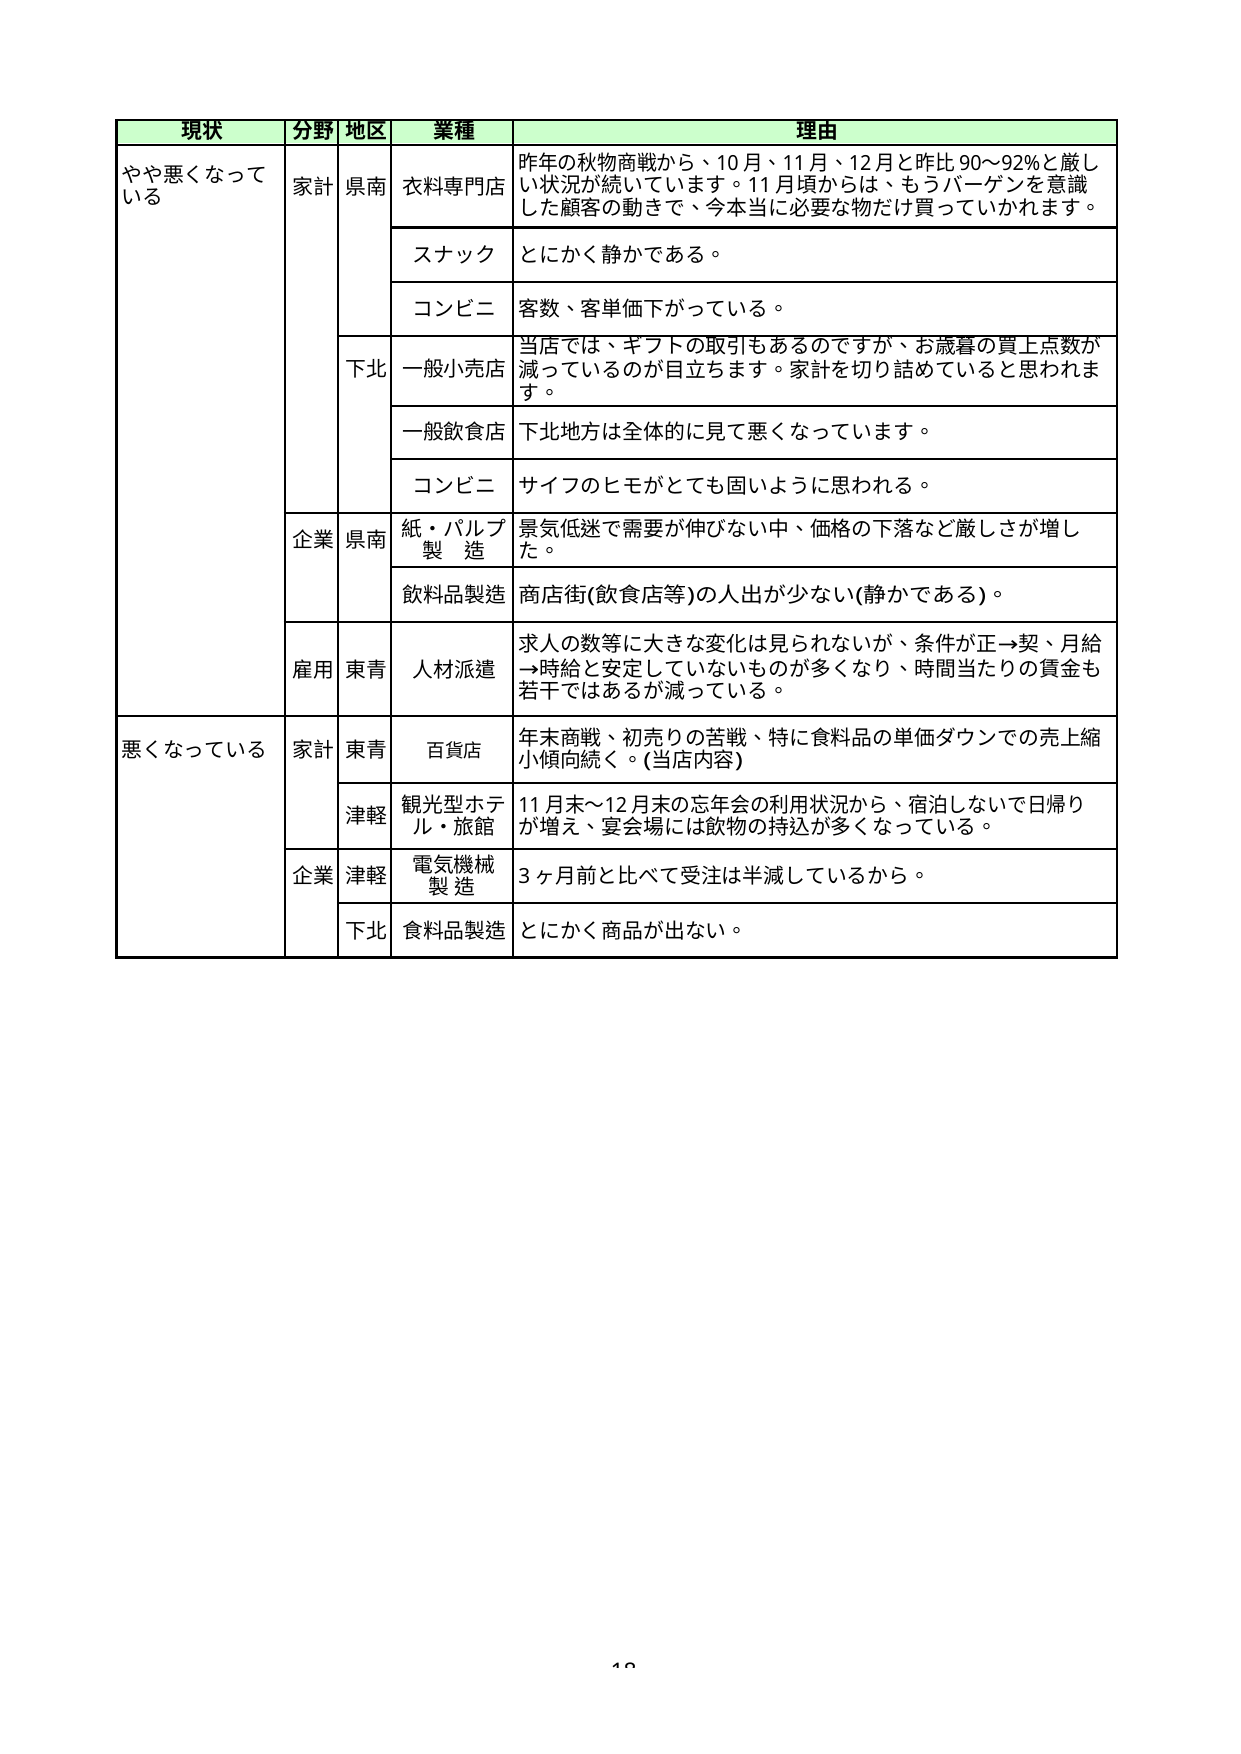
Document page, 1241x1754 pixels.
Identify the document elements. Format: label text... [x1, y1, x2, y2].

table_cell 11月末～12月末の忘年会の利用状況から、宿泊しないで日帰り が増え、宴会場には飲物の持込が多くなっている。 [514, 784, 1116, 848]
table_cell 県南 [339, 146, 390, 335]
table_cell 飲料品製造 [392, 568, 512, 621]
table_cell 一般飲食店 [392, 407, 512, 457]
table_cell 津軽 [339, 784, 390, 848]
table_header 現状 [118, 121, 284, 143]
table_cell コンビニ [392, 460, 512, 512]
table_cell 電気機械製 造 [392, 850, 512, 902]
table_cell 紙・パルプ製 造 [392, 514, 512, 566]
table_cell スナック [392, 229, 512, 281]
table_cell 東青 [339, 717, 390, 782]
table_cell 企業 [286, 514, 337, 621]
table_cell 求人の数等に大きな変化は見られないが、条件が正→契、月給 →時給と安定していないものが多くなり、時間当たりの賃金も若干ではあるが減っている。 [514, 623, 1116, 715]
table_cell 衣料専門店 [392, 146, 512, 226]
table_header 分野 [286, 121, 337, 143]
table_cell とにかく静かである。 [514, 229, 1116, 281]
table_cell 客数、客単価下がっている。 [514, 283, 1116, 335]
table_cell 下北 [339, 337, 390, 512]
table_cell 年末商戦、初売りの苦戦、特に食料品の単価ダウンでの売上縮小傾向続く。(当店内容) [514, 717, 1116, 782]
table_cell 企業 [286, 850, 337, 956]
table_cell 食料品製造 [392, 904, 512, 956]
table_cell やや悪くなっている [118, 146, 284, 715]
table_cell 東青 [339, 623, 390, 715]
table_cell 一般小売店 [392, 337, 512, 405]
table_cell 家計 [286, 146, 337, 512]
table_cell 人材派遣 [392, 623, 512, 715]
table_cell 昨年の秋物商戦から、10月、11月、12月と昨比90～92%と厳し い状況が続いています。11月頃からは、もうバーゲンを意識した顧客の動きで、今本当に必要な物だけ買っていかれます。 [514, 146, 1116, 226]
table_header 理由 [514, 121, 1116, 143]
table_cell コンビニ [392, 283, 512, 335]
table_cell 津軽 [339, 850, 390, 902]
table_cell サイフのヒモがとても固いように思われる。 [514, 460, 1116, 512]
table_cell 観光型ホテル・旅館 [392, 784, 512, 848]
table_cell 百貨店 [392, 717, 512, 782]
table_cell 商店街(飲食店等)の人出が少ない(静かである)。 [514, 568, 1116, 621]
table_cell 下北 [339, 904, 390, 956]
table_cell 景気低迷で需要が伸びない中、価格の下落など厳しさが増した。 [514, 514, 1116, 566]
table_cell 3ヶ月前と比べて受注は半減しているから。 [514, 850, 1116, 902]
table_cell 当店では、ギフトの取引もあるのですが、お歳暮の買上点数が 減っているのが目立ちます。家計を切り詰めていると思われます。 [514, 337, 1116, 405]
table_cell 県南 [339, 514, 390, 621]
table_cell 下北地方は全体的に見て悪くなっています。 [514, 407, 1116, 457]
table_cell 家計 [286, 717, 337, 848]
table_header 地区 [339, 121, 390, 143]
table_header 業種 [392, 121, 512, 143]
table_cell 悪くなっている [118, 717, 284, 956]
table_cell とにかく商品が出ない。 [514, 904, 1116, 956]
table_cell 雇用 [286, 623, 337, 715]
